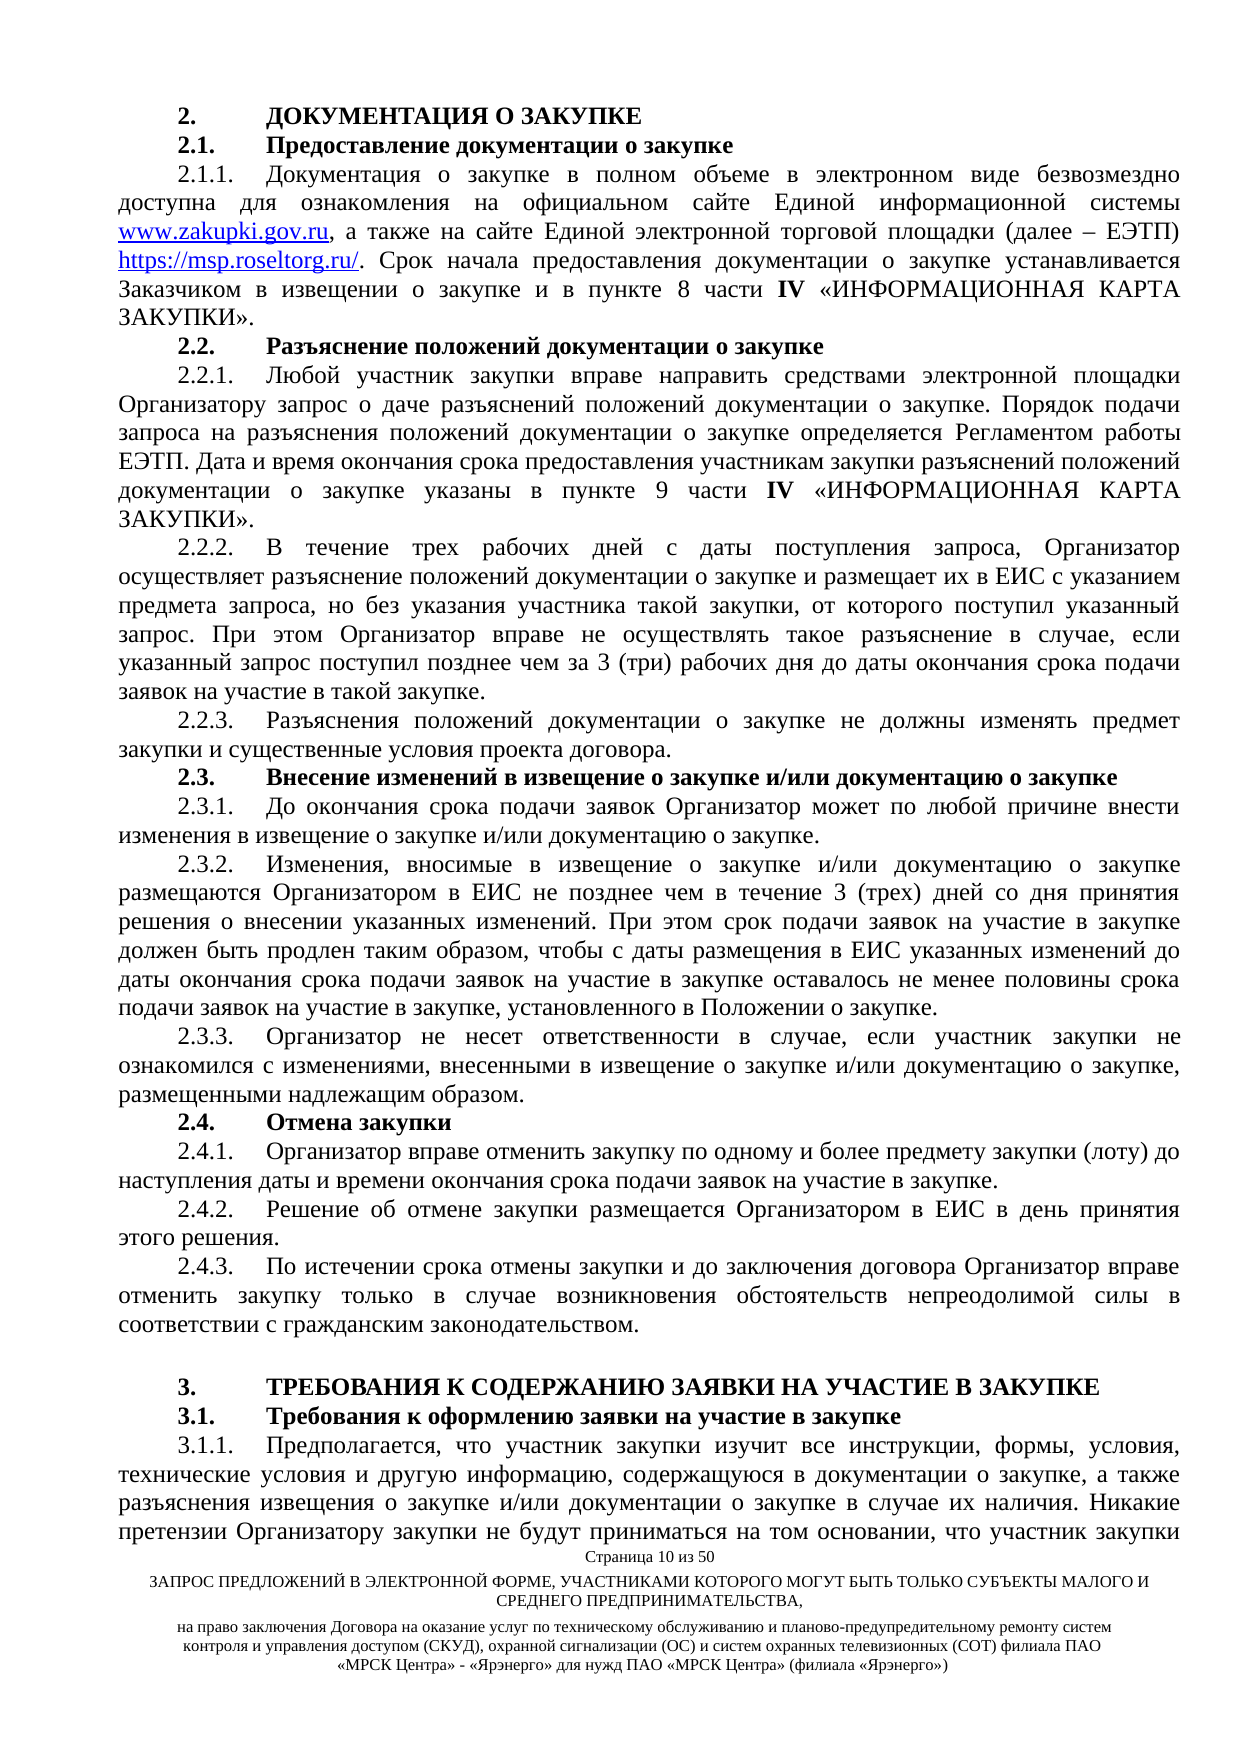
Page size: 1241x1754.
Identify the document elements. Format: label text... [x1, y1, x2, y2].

subtitle Предоставление документации о закупке [118, 130, 1181, 159]
subtitle До окончания срока подачи заявок Организатор может по любой причине внести изменения в извещение о закупке и/или документацию о закупке. [118, 791, 1181, 849]
subtitle Организатор не несет ответственности в случае, если участник закупки не ознакомился с изменениями, внесенными в извещение о закупке и/или документацию о закупке, размещенными надлежащим образом. [118, 1021, 1181, 1107]
subtitle ТРЕБОВАНИЯ К СОДЕРЖАНИЮ ЗАЯВКИ НА УЧАСТИЕ В ЗАКУПКЕ [118, 1372, 1181, 1401]
subtitle Документация о закупке в полном объеме в электронном виде безвозмездно доступна для ознакомления на официальном сайте Единой информационной системы www.zakupki.gov.ru, а также на сайте Единой электронной торговой площадки (далее – ЕЭТП) https://msp.roseltorg.ru/. Срок начала предоставления документации о закупке устанавливается Заказчиком в извещении о закупке и в пункте 8 части IV «ИНФОРМАЦИОННАЯ КАРТА ЗАКУПКИ». [118, 159, 1181, 331]
subtitle Требования к оформлению заявки на участие в закупке [118, 1401, 1181, 1430]
subtitle Любой участник закупки вправе направить средствами электронной площадки Организатору запрос о даче разъяснений положений документации о закупке. Порядок подачи запроса на разъяснения положений документации о закупке определяется Регламентом работы ЕЭТП. Дата и время окончания срока предоставления участникам закупки разъяснений положений документации о закупке указаны в пункте 9 части IV «ИНФОРМАЦИОННАЯ КАРТА ЗАКУПКИ». [118, 360, 1181, 532]
subtitle Разъяснения положений документации о закупке не должны изменять предмет закупки и существенные условия проекта договора. [118, 705, 1181, 762]
subtitle Отмена закупки [118, 1107, 1181, 1136]
subtitle В течение трех рабочих дней с даты поступления запроса, Организатор осуществляет разъяснение положений документации о закупке и размещает их в ЕИС с указанием предмета запроса, но без указания участника такой закупки, от которого поступил указанный запрос. При этом Организатор вправе не осуществлять такое разъяснение в случае, если указанный запрос поступил позднее чем за 3 (три) рабочих дня до даты окончания срока подачи заявок на участие в такой закупке. [118, 532, 1181, 705]
subtitle По истечении срока отмены закупки и до заключения договора Организатор вправе отменить закупку только в случае возникновения обстоятельств непреодолимой силы в соответствии с гражданским законодательством. [118, 1251, 1181, 1337]
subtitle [118, 1430, 1181, 1545]
subtitle ДОКУМЕНТАЦИЯ О ЗАКУПКЕ [118, 101, 1181, 130]
subtitle Изменения, вносимые в извещение о закупке и/или документацию о закупке размещаются Организатором в ЕИС не позднее чем в течение 3 (трех) дней со дня принятия решения о внесении указанных изменений. При этом срок подачи заявок на участие в закупке должен быть продлен таким образом, чтобы с даты размещения в ЕИС указанных изменений до даты окончания срока подачи заявок на участие в закупке оставалось не менее половины срока подачи заявок на участие в закупке, установленного в Положении о закупке. [118, 849, 1181, 1021]
subtitle Организатор вправе отменить закупку по одному и более предмету закупки (лоту) до наступления даты и времени окончания срока подачи заявок на участие в закупке. [118, 1136, 1181, 1194]
subtitle Внесение изменений в извещение о закупке и/или документацию о закупке [118, 762, 1181, 791]
subtitle Разъяснение положений документации о закупке [118, 331, 1181, 360]
subtitle Решение об отмене закупки размещается Организатором в ЕИС в день принятия этого решения. [118, 1194, 1181, 1251]
